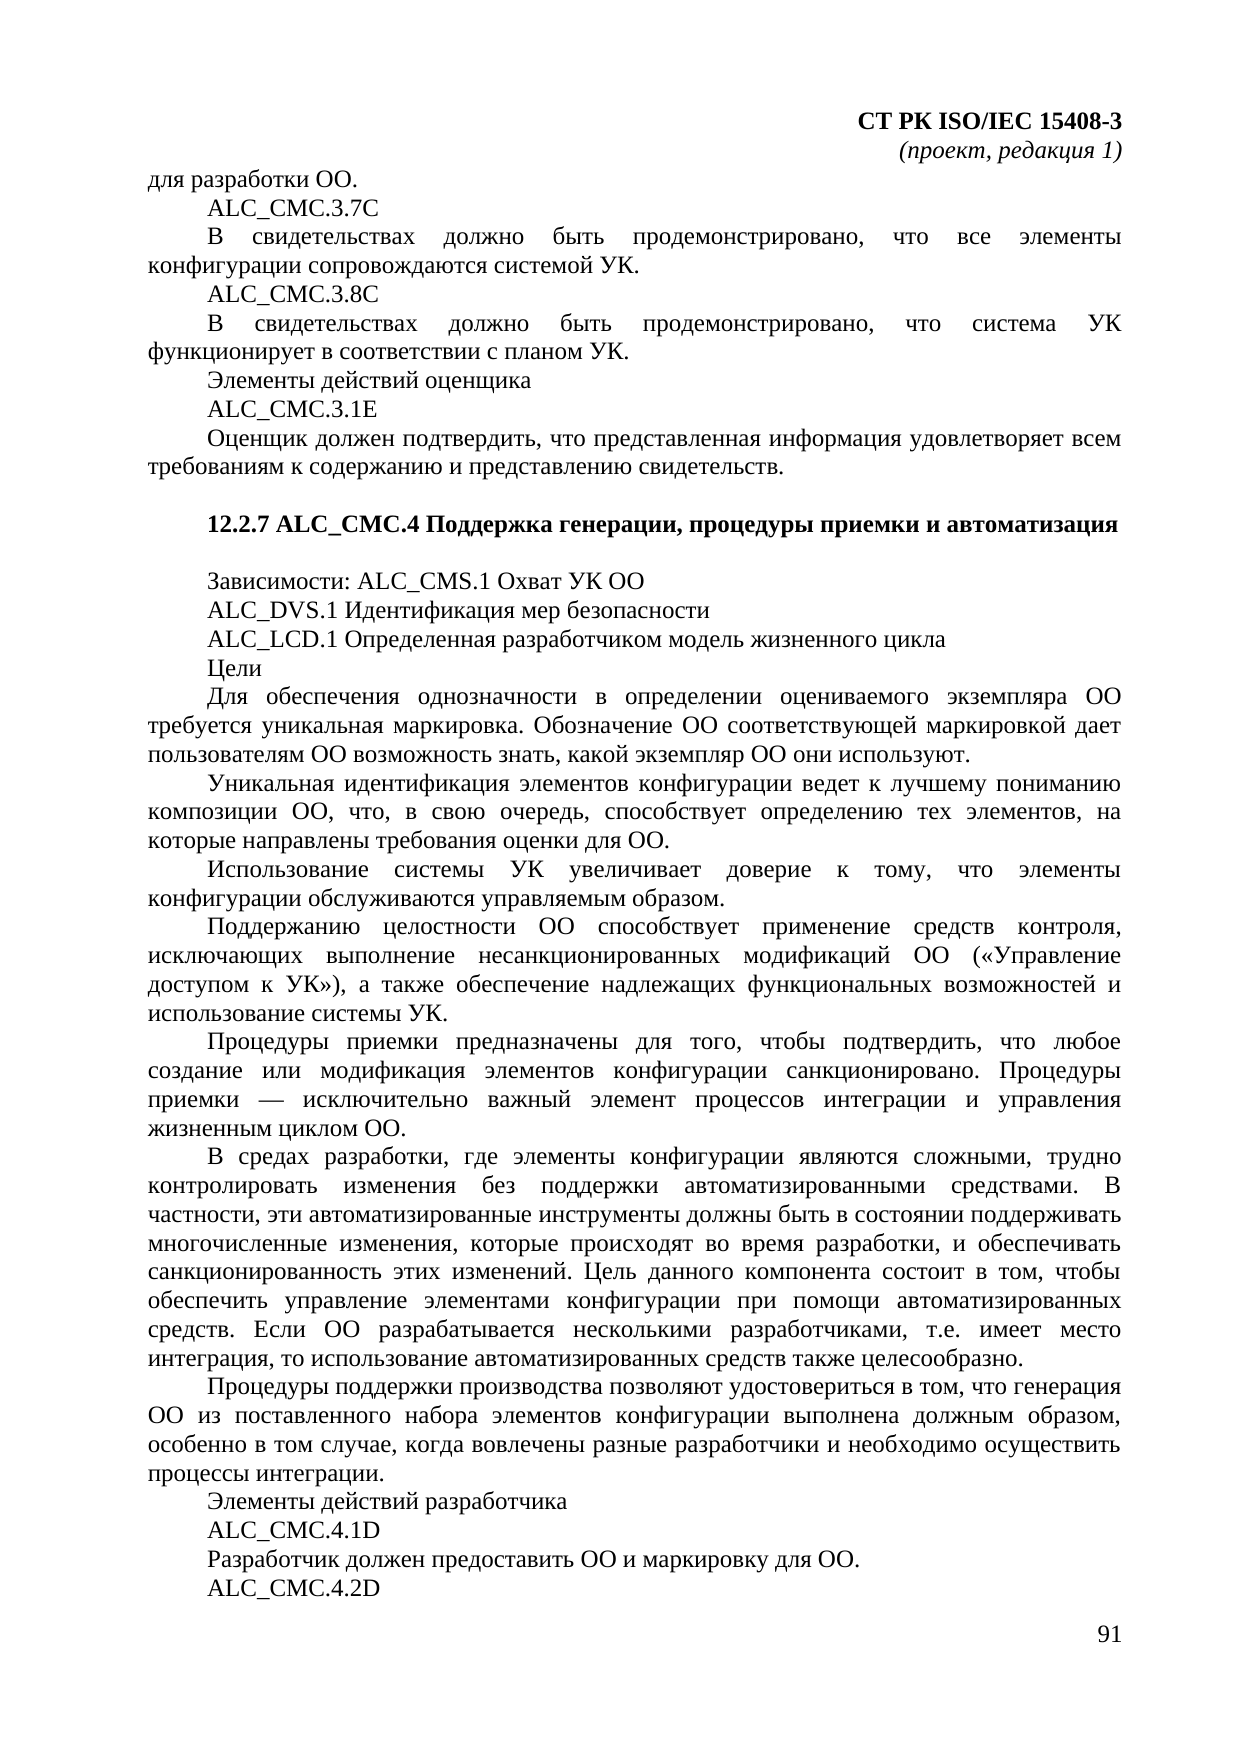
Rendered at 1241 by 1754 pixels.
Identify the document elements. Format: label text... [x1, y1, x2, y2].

text ALC_CMC.4.2D [148, 1573, 1122, 1601]
text В средах разработки, где элементы конфигурации являются сложными, трудно контролировать изменения без поддержки автоматизированными средствами. В частности, эти автоматизированные инструменты должны быть в состоянии поддерживать многочисленные изменения, которые происходят во время разработки, и обеспечивать санкционированность этих изменений. Цель данного компонента состоит в том, чтобы обеспечить управление элементами конфигурации при помощи автоматизированных средств. Если ОО разрабатывается несколькими разработчиками, т.е. имеет место интеграция, то использование автоматизированных средств также целесообразно. [148, 1141, 1122, 1371]
text Элементы действий оценщика [148, 365, 1122, 394]
text ALC_CMC.3.8C [148, 279, 1122, 308]
text Оценщик должен подтвердить, что представленная информация удовлетворяет всем требованиям к содержанию и представлению свидетельств. [148, 423, 1122, 480]
text ALC_CMC.3.7C [148, 193, 1122, 221]
text В плане УК должно быть описание того, каким образом система УК используется для разработки ОО. [148, 164, 1122, 193]
text ALC_СМС.3.1Е [148, 394, 1122, 423]
text Зависимости: ALC_CMS.1 Охват УК ОО [148, 566, 1122, 595]
text ALC_CMC.4.1D [148, 1515, 1122, 1544]
text Элементы действий разработчика [148, 1486, 1122, 1515]
text Для обеспечения однозначности в определении оцениваемого экземпляра ОО требуется уникальная маркировка. Обозначение ОО соответствующей маркировкой дает пользователям ОО возможность знать, какой экземпляр ОО они используют. [148, 681, 1122, 768]
text Процедуры приемки предназначены для того, чтобы подтвердить, что любое создание или модификация элементов конфигурации санкционировано. Процедуры приемки — исключительно важный элемент процессов интеграции и управления жизненным циклом ОО. [148, 1026, 1122, 1141]
text Уникальная идентификация элементов конфигурации ведет к лучшему пониманию композиции ОО, что, в свою очередь, способствует определению тех элементов, на которые направлены требования оценки для ОО. [148, 768, 1122, 854]
text Процедуры поддержки производства позволяют удостовериться в том, что генерация ОО из поставленного набора элементов конфигурации выполнена должным образом, особенно в том случае, когда вовлечены разные разработчики и необходимо осуществить процессы интеграции. [148, 1371, 1122, 1486]
text В свидетельствах должно быть продемонстрировано, что все элементы конфигурации сопровождаются системой УК. [148, 221, 1122, 279]
text ALC_LCD.1 Определенная разработчиком модель жизненного цикла [148, 624, 1122, 653]
text Использование системы УК увеличивает доверие к тому, что элементы конфигурации обслуживаются управляемым образом. [148, 854, 1122, 911]
text Разработчик должен предоставить ОО и маркировку для ОО. [148, 1544, 1122, 1573]
text 12.2.7 ALC_CMC.4 Поддержка генерации, процедуры приемки и автоматизация [148, 509, 1122, 538]
text Поддержанию целостности ОО способствует применение средств контроля, исключающих выполнение несанкционированных модификаций ОО («Управление доступом к УК»), а также обеспечение надлежащих функциональных возможностей и использование системы УК. [148, 911, 1122, 1026]
text ALC_DVS.1 Идентификация мер безопасности [148, 595, 1122, 624]
text В свидетельствах должно быть продемонстрировано, что система УК функционирует в соответствии с планом УК. [148, 308, 1122, 365]
text Цели [148, 653, 1122, 681]
